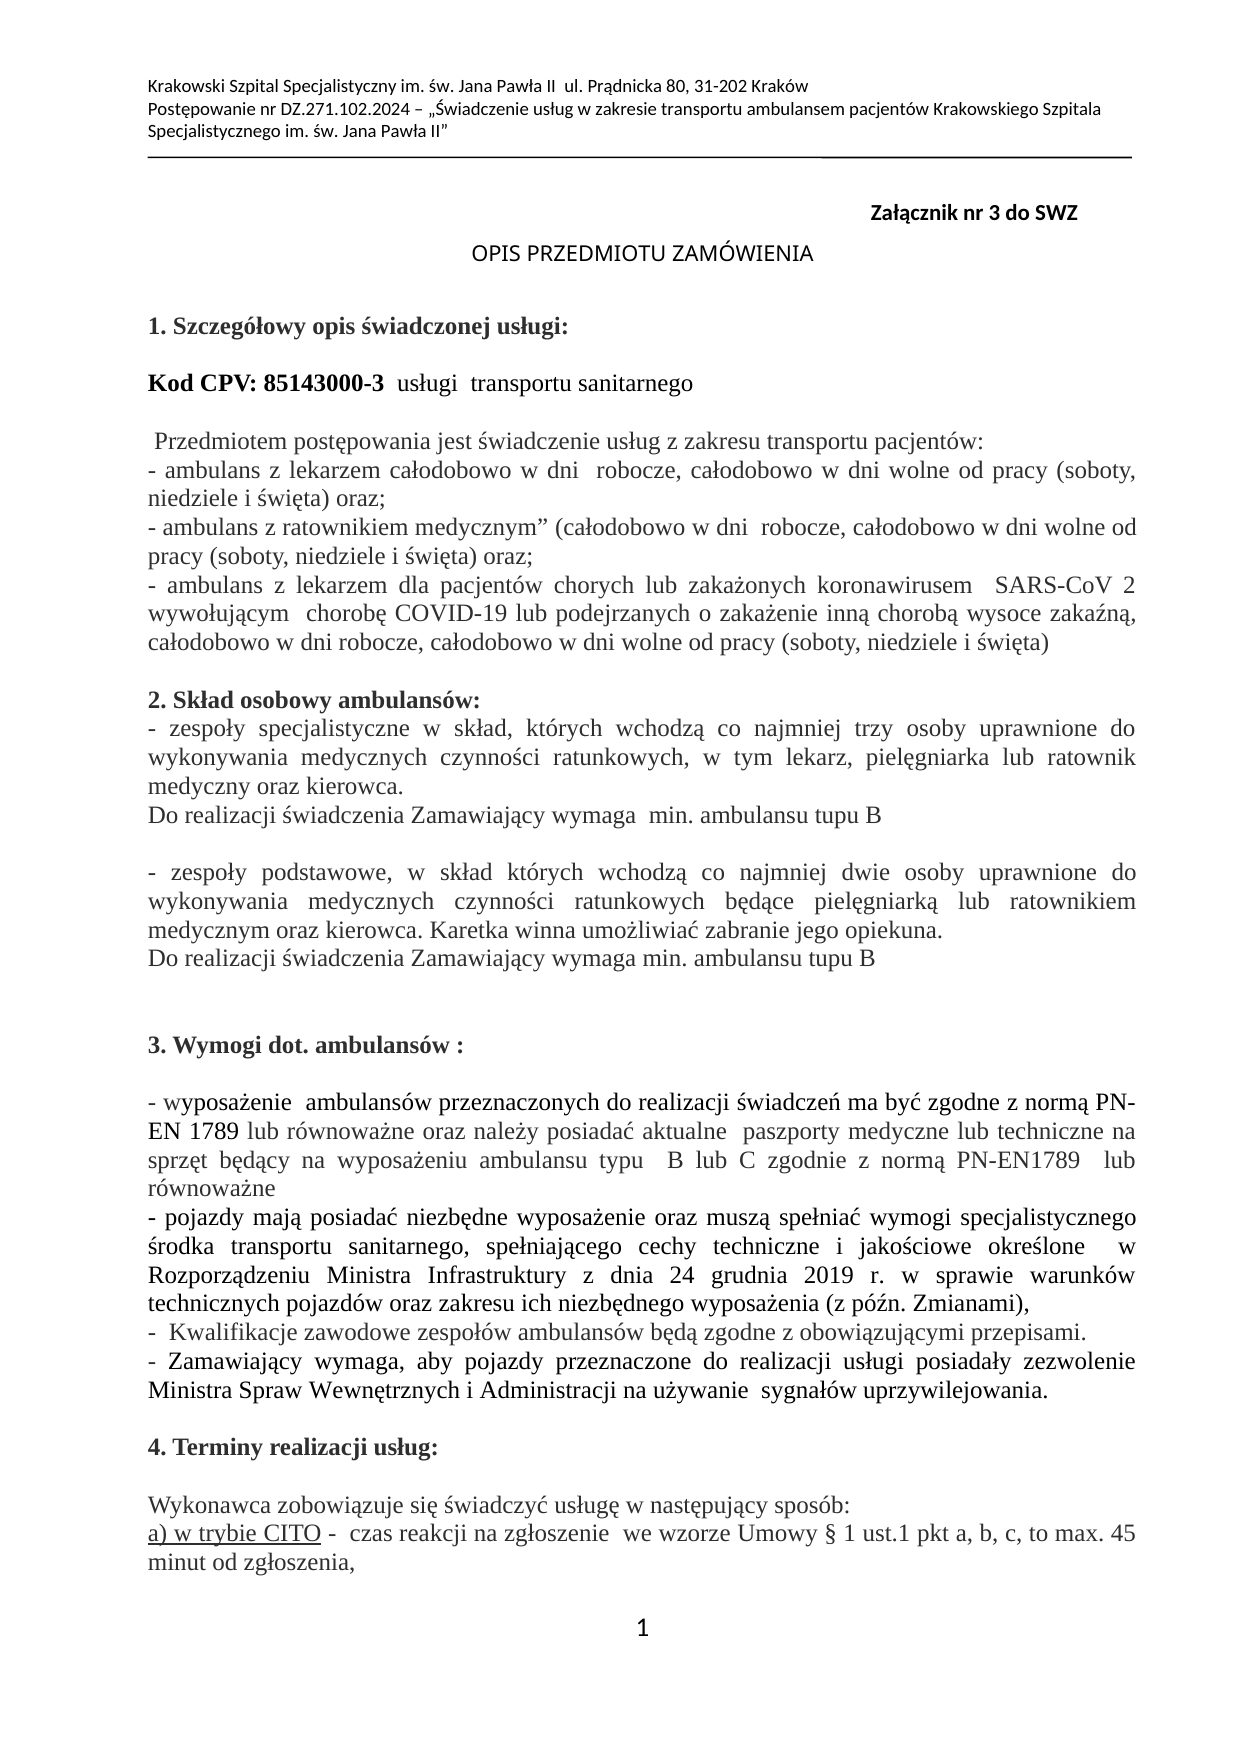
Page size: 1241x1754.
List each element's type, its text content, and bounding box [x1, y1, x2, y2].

text 2. Skład osobowy ambulansów: [148, 685, 1137, 713]
text OPIS PRZEDMIOTU ZAMÓWIENIA [148, 229, 1137, 270]
text Kod CPV: 85143000-3 usługi transportu sanitarnego [148, 368, 1137, 397]
text - zespoły specjalistyczne w skład, których wchodzą co najmniej trzy osoby uprawnione do wykonywania medycznych czynności ratunkowych, w tym lekarz, pielęgniarka lub ratownik medyczny oraz kierowca. [148, 713, 1137, 800]
text Do realizacji świadczenia Zamawiający wymaga min. ambulansu tupu B [148, 800, 1137, 828]
text 4. Terminy realizacji usług: [148, 1432, 1137, 1461]
text - zespoły podstawowe, w skład których wchodzą co najmniej dwie osoby uprawnione do wykonywania medycznych czynności ratunkowych będące pielęgniarką lub ratownikiem medycznym oraz kierowca. Karetka winna umożliwiać zabranie jego opiekuna. [148, 857, 1137, 943]
text - Kwalifikacje zawodowe zespołów ambulansów będą zgodne z obowiązującymi przepisami. [148, 1317, 1137, 1346]
text - ambulans z ratownikiem medycznym” (całodobowo w dni robocze, całodobowo w dni wolne od pracy (soboty, niedziele i święta) oraz; [148, 512, 1137, 570]
text - wyposażenie ambulansów przeznaczonych do realizacji świadczeń ma być zgodne z normą PN-EN 1789 lub równoważne oraz należy posiadać aktualne paszporty medyczne lub techniczne na sprzęt będący na wyposażeniu ambulansu typu B lub C zgodnie z normą PN-EN1789 lub równoważne [148, 1087, 1137, 1202]
text Przedmiotem postępowania jest świadczenie usług z zakresu transportu pacjentów: [148, 426, 1137, 455]
text - Zamawiający wymaga, aby pojazdy przeznaczone do realizacji usługi posiadały zezwolenie Ministra Spraw Wewnętrznych i Administracji na używanie sygnałów uprzywilejowania. [148, 1346, 1137, 1403]
text a) w trybie CITO - czas reakcji na zgłoszenie we wzorze Umowy § 1 ust.1 pkt a, b, c, to max. 45 minut od zgłoszenia, [148, 1518, 1137, 1576]
text - pojazdy mają posiadać niezbędne wyposażenie oraz muszą spełniać wymogi specjalistycznego środka transportu sanitarnego, spełniającego cechy techniczne i jakościowe określone w Rozporządzeniu Ministra Infrastruktury z dnia 24 grudnia 2019 r. w sprawie warunków technicznych pojazdów oraz zakresu ich niezbędnego wyposażenia (z późn. Zmianami), [148, 1202, 1137, 1317]
text 3. Wymogi dot. ambulansów : [148, 1030, 1137, 1058]
text - ambulans z lekarzem dla pacjentów chorych lub zakażonych koronawirusem SARS-CoV 2 wywołującym chorobę COVID-19 lub podejrzanych o zakażenie inną chorobą wysoce zakaźną, całodobowo w dni robocze, całodobowo w dni wolne od pracy (soboty, niedziele i święta) [148, 570, 1137, 656]
text - ambulans z lekarzem całodobowo w dni robocze, całodobowo w dni wolne od pracy (soboty, niedziele i święta) oraz; [148, 455, 1137, 512]
text Załącznik nr 3 do SWZ [148, 188, 1137, 229]
text Do realizacji świadczenia Zamawiający wymaga min. ambulansu tupu B [148, 943, 1137, 972]
text 1. Szczegółowy opis świadczonej usługi: [148, 311, 1137, 340]
text Wykonawca zobowiązuje się świadczyć usługę w następujący sposób: [148, 1490, 1137, 1518]
